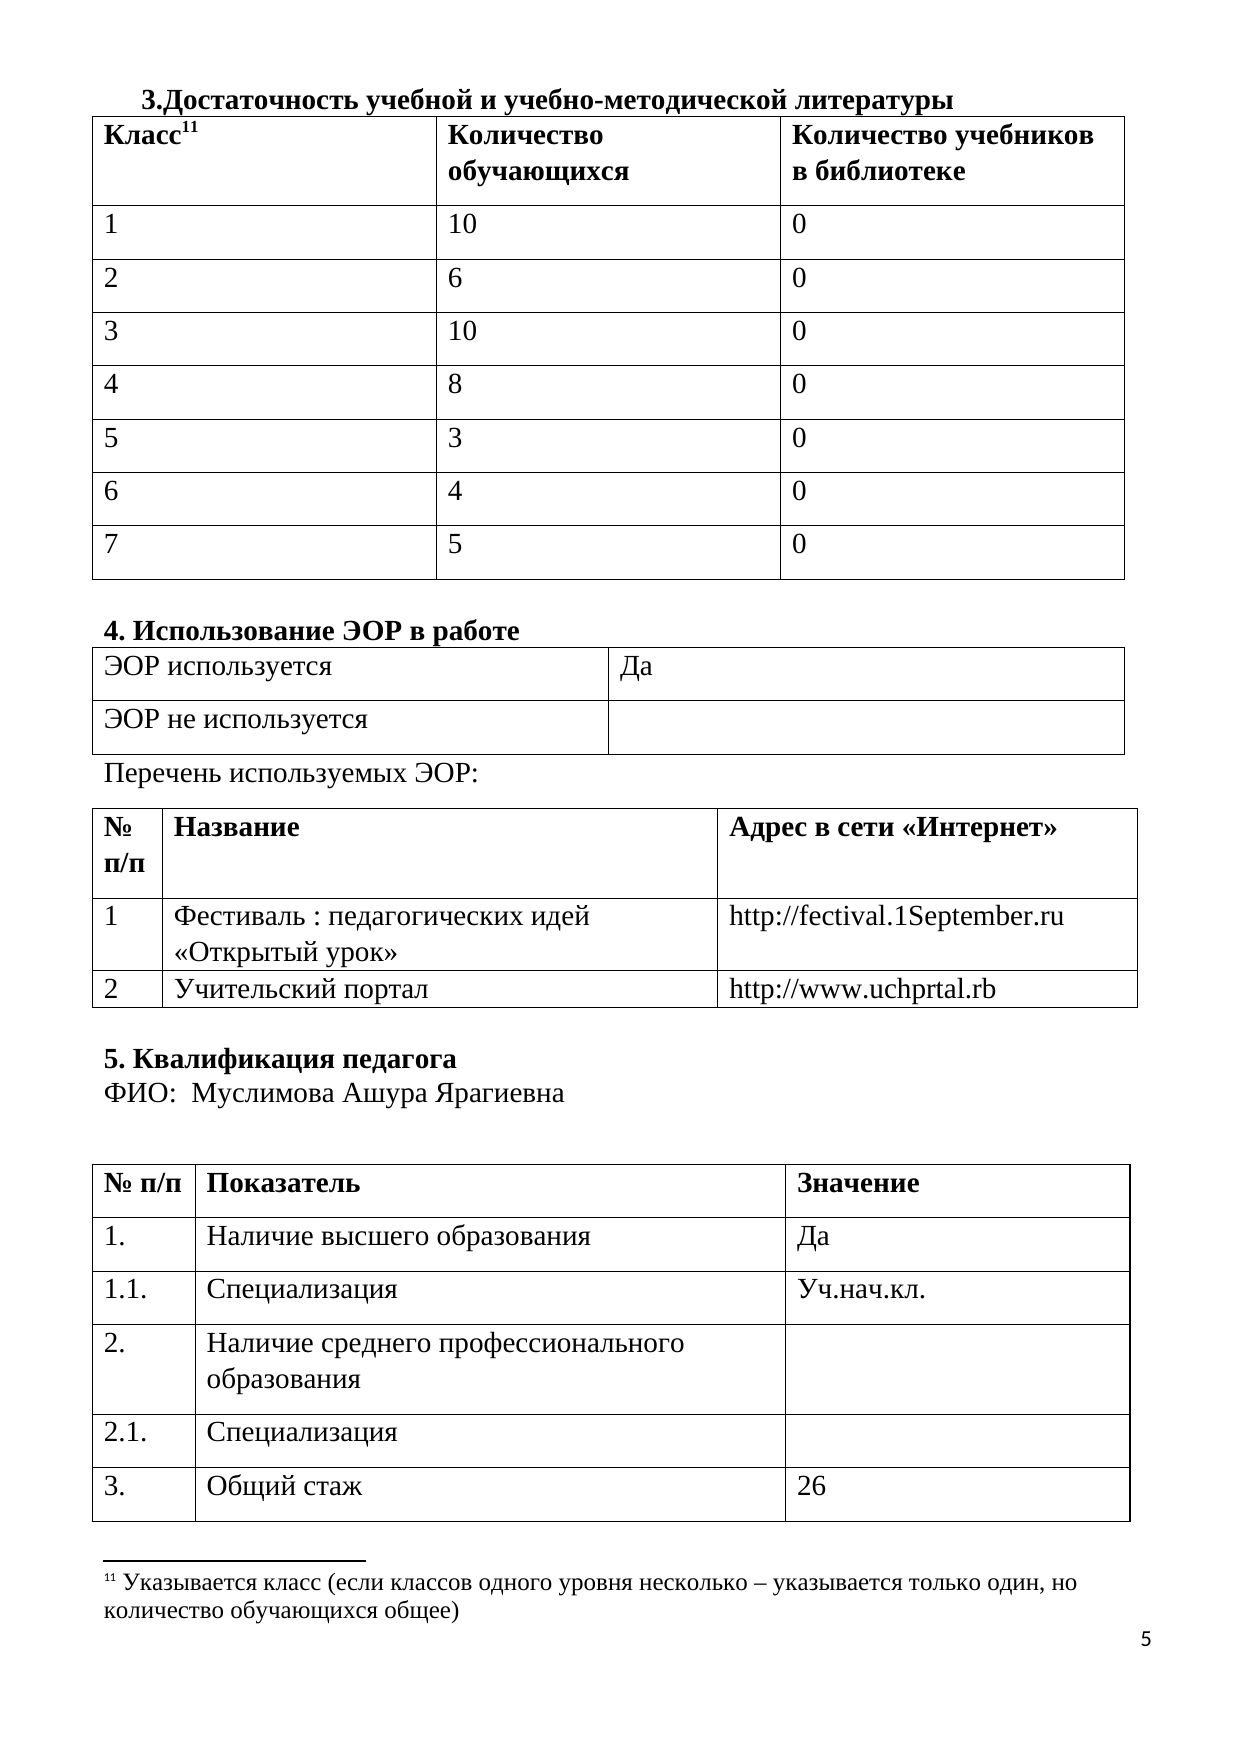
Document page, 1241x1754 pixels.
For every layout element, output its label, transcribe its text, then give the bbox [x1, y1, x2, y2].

text Перечень используемых ЭОР: [103, 755, 1152, 789]
table_header Адрес в сети «Интернет» [718, 809, 1137, 897]
table_cell 26 [786, 1468, 1129, 1521]
table_cell 0 [781, 420, 1124, 472]
table_cell 0 [781, 313, 1124, 365]
table_cell 0 [781, 260, 1124, 312]
table_header Количество обучающихся [437, 117, 780, 205]
table_cell Уч.нач.кл. [786, 1272, 1129, 1324]
table_cell 7 [93, 526, 436, 579]
table_header Показатель [196, 1165, 785, 1217]
table_cell 0 [781, 206, 1124, 259]
table_cell 3 [93, 313, 436, 365]
table_header № п/п [93, 1165, 195, 1217]
table_cell Наличие высшего образования [196, 1218, 785, 1271]
table_cell 2. [93, 1325, 195, 1413]
table_cell ЭОР не используется [93, 701, 608, 754]
table_cell http://fectival.1September.ru [718, 899, 1137, 970]
text 4. Использование ЭОР в работе [103, 613, 1152, 647]
table_cell 5 [93, 420, 436, 472]
list ФИО: Муслимова Ашура Ярагиевна [103, 1075, 1152, 1108]
table_cell [786, 1325, 1129, 1413]
table_cell 0 [781, 526, 1124, 579]
table_header Класс [93, 117, 436, 205]
table_cell 3. [93, 1468, 195, 1521]
table_cell 5 [437, 526, 780, 579]
table_cell Наличие среднего профессионального образования [196, 1325, 785, 1413]
table_cell [786, 1415, 1129, 1467]
table_header Значение [786, 1165, 1129, 1217]
table_cell 4 [93, 366, 436, 419]
table_cell Общий стаж [196, 1468, 785, 1521]
table_cell Учительский портал [163, 971, 717, 1007]
table_header Название [163, 809, 717, 897]
table_cell 2.1. [93, 1415, 195, 1467]
table_header Количество учебников в библиотеке [781, 117, 1124, 205]
table_cell 1 [93, 206, 436, 259]
table_cell 1 [93, 899, 162, 970]
table_cell 4 [437, 473, 780, 525]
table_cell 3 [437, 420, 780, 472]
table_cell 10 [437, 313, 780, 365]
table_cell 6 [437, 260, 780, 312]
text 3.Достаточность учебной и учебно-методической литературы [141, 82, 1152, 116]
table_cell Специализация [196, 1415, 785, 1467]
text 5. Квалификация педагога [103, 1041, 1152, 1075]
table_cell Специализация [196, 1272, 785, 1324]
table_cell 8 [437, 366, 780, 419]
table_cell 2 [93, 971, 162, 1007]
table_header № п/п [93, 809, 162, 897]
table_cell 0 [781, 473, 1124, 525]
table_cell 10 [437, 206, 780, 259]
table_cell http://www.uchprtal.rb [718, 971, 1137, 1007]
table_cell [609, 701, 1124, 754]
table_cell 2 [93, 260, 436, 312]
table_cell 1.1. [93, 1272, 195, 1324]
table_header ЭОР используется [93, 648, 608, 700]
table_cell 1. [93, 1218, 195, 1271]
table_header Да [609, 648, 1124, 700]
table_cell Да [786, 1218, 1129, 1271]
table_cell Фестиваль : педагогических идей «Открытый урок» [163, 899, 717, 970]
table_cell 0 [781, 366, 1124, 419]
table_cell 6 [93, 473, 436, 525]
